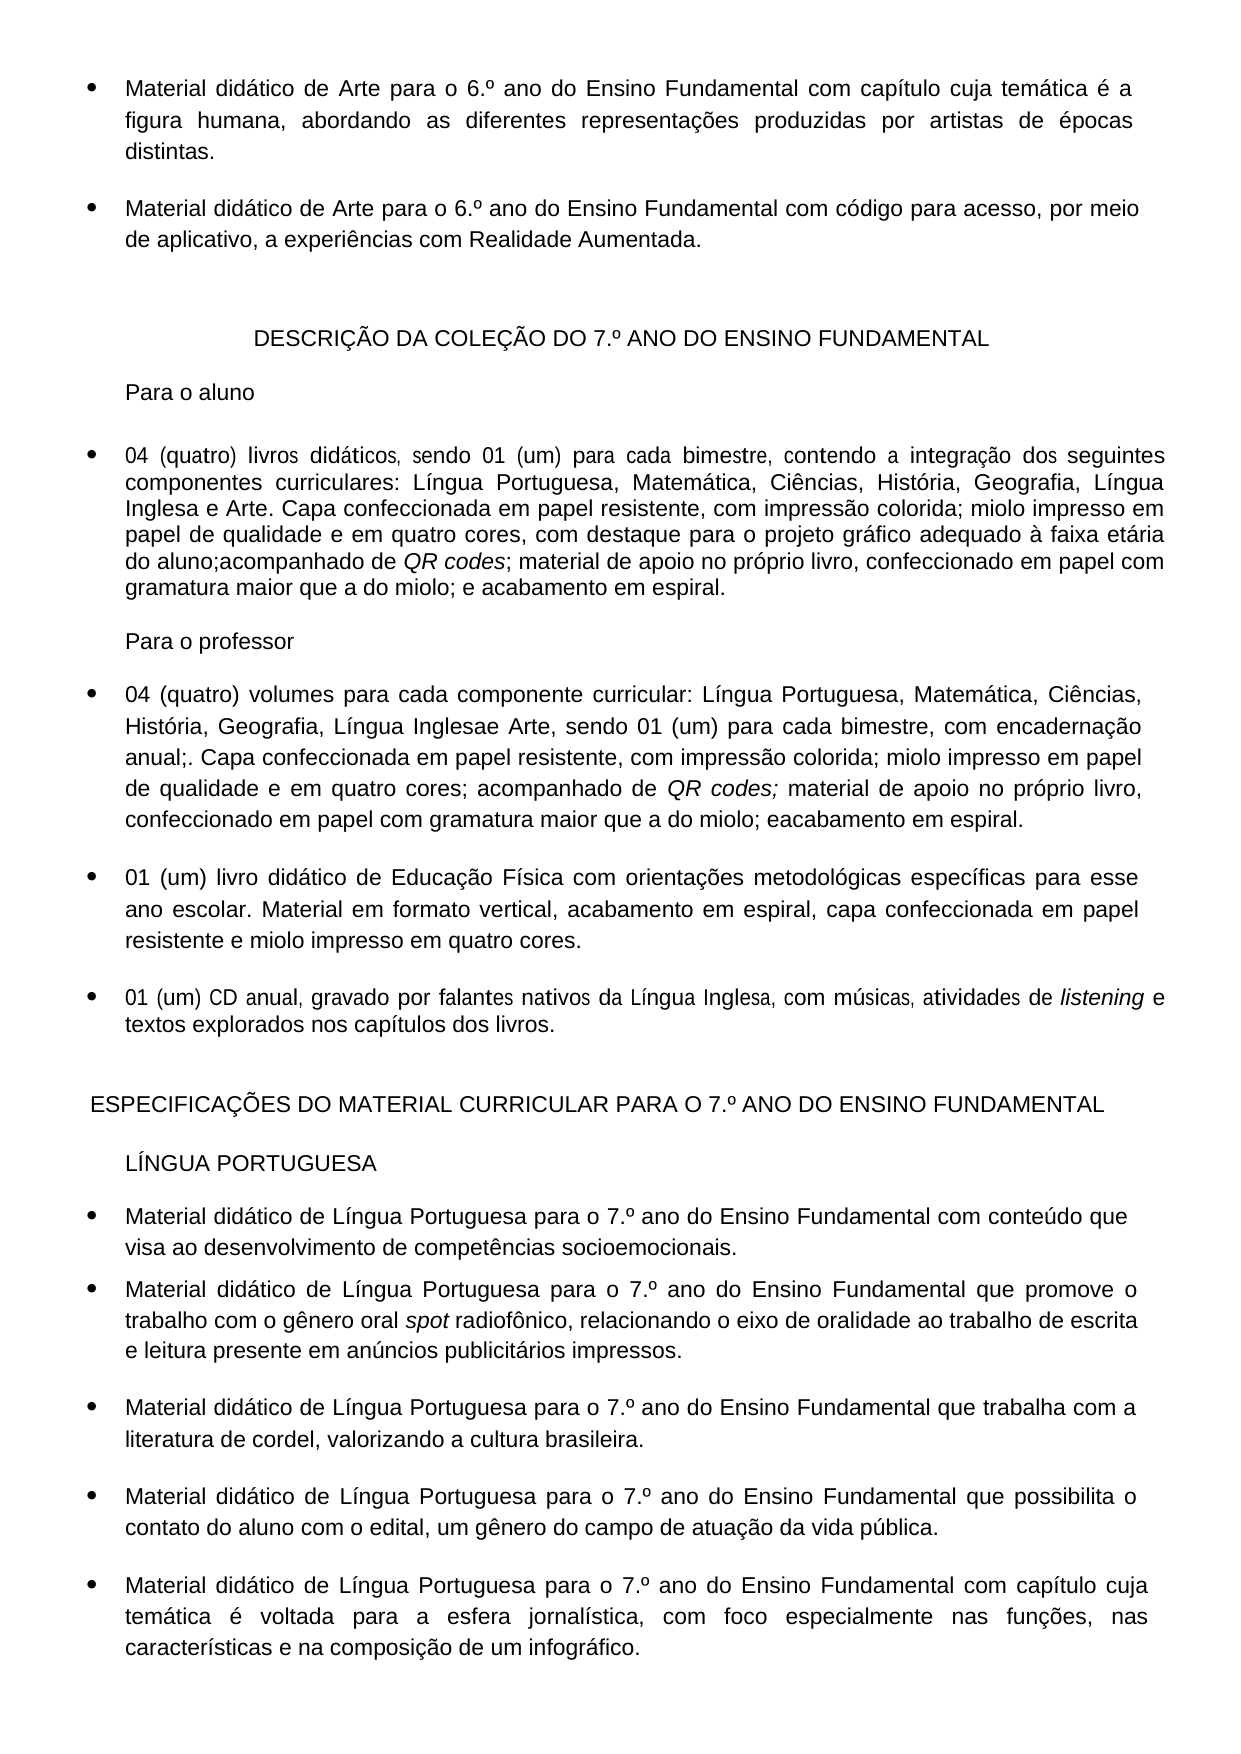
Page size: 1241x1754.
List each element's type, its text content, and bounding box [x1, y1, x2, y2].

list Material didático de Arte para o 6.º ano do Ensino Fundamental com capítulo cuja temática é a figura humana, abordando as diferentes representações produzidas por artistas de épocas distintas. [87, 75, 1134, 164]
list Material didático de Língua Portuguesa para o 7.º ano do Ensino Fundamental com conteúdo que visa ao desenvolvimento de competências socioemocionais. [87, 1203, 1129, 1261]
list Material didático de Língua Portuguesa para o 7.º ano do Ensino Fundamental que possibilita o contato do aluno com o edital, um gênero do campo de atuação da vida pública. [87, 1483, 1138, 1541]
list 04 (quatro) volumes para cada componente curricular: Língua Portuguesa, Matemática, Ciências, História, Geografia, Língua Inglesae Arte, sendo 01 (um) para cada bimestre, com encadernação anual;. Capa confeccionada em papel resistente, com impressão colorida; miolo impresso em papel de qualidade e em quatro cores; acompanhado de QR codes; material de apoio no próprio livro, confeccionado em papel com gramatura maior que a do miolo; eacabamento em espiral. [87, 681, 1143, 832]
text LÍNGUA PORTUGUESA [125, 1149, 1165, 1176]
list Material didático de Língua Portuguesa para o 7.º ano do Ensino Fundamental que promove o trabalho com o gênero oral spot radiofônico, relacionando o eixo de oralidade ao trabalho de escrita e leitura presente em anúncios publicitários impressos. [87, 1276, 1138, 1363]
list 04 (quatro) livros didáticos, sendo 01 (um) para cada bimestre, contendo a integração dos seguintes componentes curriculares: Língua Portuguesa, Matemática, Ciências, História, Geografia, Língua Inglesa e Arte. Capa confeccionada em papel resistente, com impressão colorida; miolo impresso em papel de qualidade e em quatro cores, com destaque para o projeto gráfico adequado à faixa etária do aluno;acompanhado de QR codes; material de apoio no próprio livro, confeccionado em papel com gramatura maior que a do miolo; e acabamento em espiral. [87, 442, 1165, 601]
list 01 (um) CD anual, gravado por falantes nativos da Língua Inglesa, com músicas, atividades de listening e textos explorados nos capítulos dos livros. [87, 984, 1165, 1037]
list Material didático de Língua Portuguesa para o 7.º ano do Ensino Fundamental com capítulo cuja temática é voltada para a esfera jornalística, com foco especialmente nas funções, nas características e na composição de um infográfico. [87, 1572, 1149, 1661]
text DESCRIÇÃO DA COLEÇÃO DO 7.º ANO DO ENSINO FUNDAMENTAL [253, 325, 1023, 352]
text Para o aluno [125, 379, 1165, 405]
list Material didático de Arte para o 6.º ano do Ensino Fundamental com código para acesso, por meio de aplicativo, a experiências com Realidade Aumentada. [87, 195, 1140, 253]
list Material didático de Língua Portuguesa para o 7.º ano do Ensino Fundamental que trabalha com a literatura de cordel, valorizando a cultura brasileira. [87, 1394, 1138, 1452]
list 01 (um) livro didático de Educação Física com orientações metodológicas específicas para esse ano escolar. Material em formato vertical, acabamento em espiral, capa confeccionada em papel resistente e miolo impresso em quatro cores. [87, 864, 1140, 953]
text Para o professor [125, 628, 1165, 654]
text ESPECIFICAÇÕES DO MATERIAL CURRICULAR PARA O 7.º ANO DO ENSINO FUNDAMENTAL [90, 1091, 1165, 1117]
